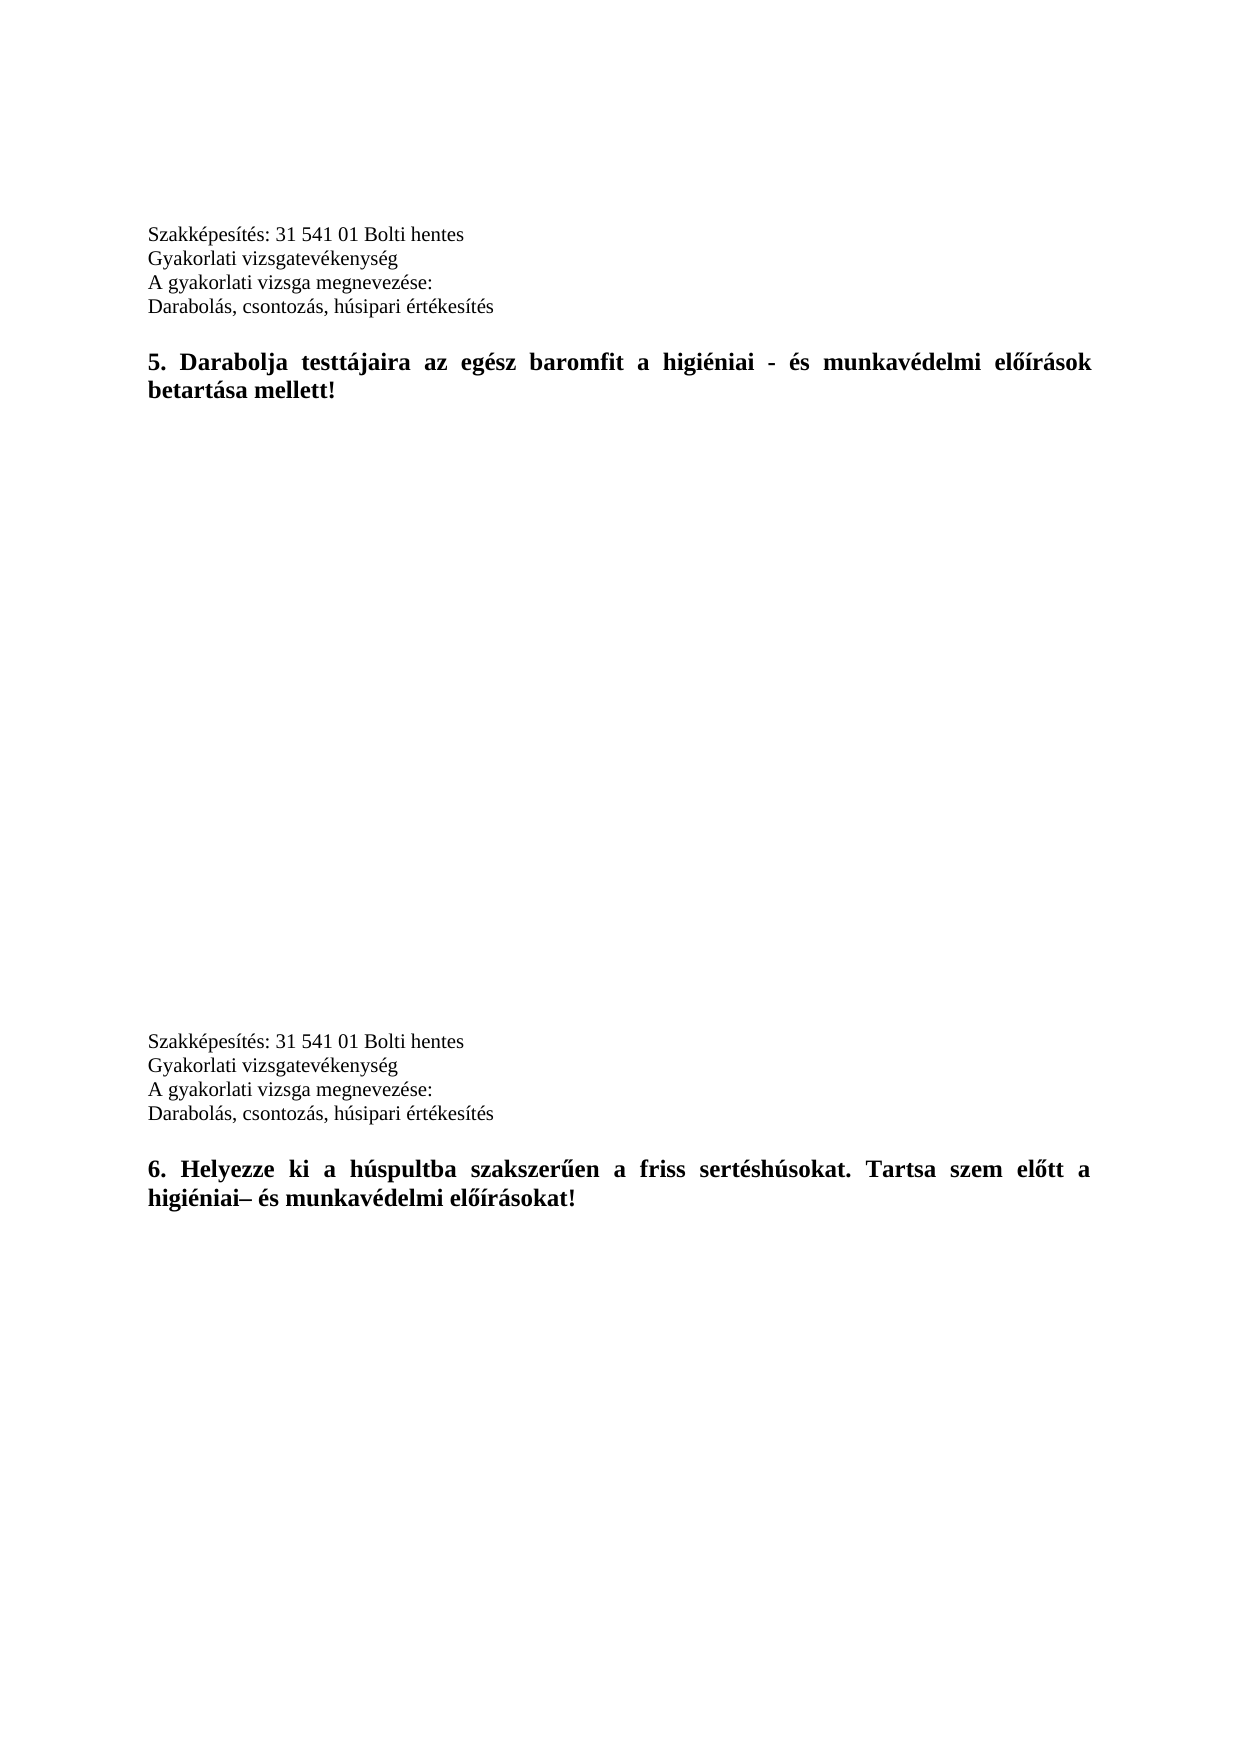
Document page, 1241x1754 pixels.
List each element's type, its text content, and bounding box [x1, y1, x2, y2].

text A gyakorlati vizsga megnevezése: [148, 1077, 1092, 1101]
text Gyakorlati vizsgatevékenység [148, 1053, 1092, 1077]
text A gyakorlati vizsga megnevezése: [148, 270, 1092, 294]
text Darabolás, csontozás, húsipari értékesítés [148, 1101, 1092, 1125]
text Szakképesítés: 31 541 01 Bolti hentes [148, 1029, 1092, 1053]
text Gyakorlati vizsgatevékenység [148, 246, 1092, 270]
text Darabolás, csontozás, húsipari értékesítés [148, 294, 1092, 318]
text 6. Helyezze ki a húspultba szakszerűen a friss sertéshúsokat. Tartsa szem előtt a higiéniai– és munkavédelmi előírásokat! [148, 1154, 1092, 1212]
text Szakképesítés: 31 541 01 Bolti hentes [148, 222, 1092, 246]
text 5. Darabolja testtájaira az egész baromfit a higiéniai - és munkavédelmi előírások betartása mellett! [148, 347, 1092, 404]
